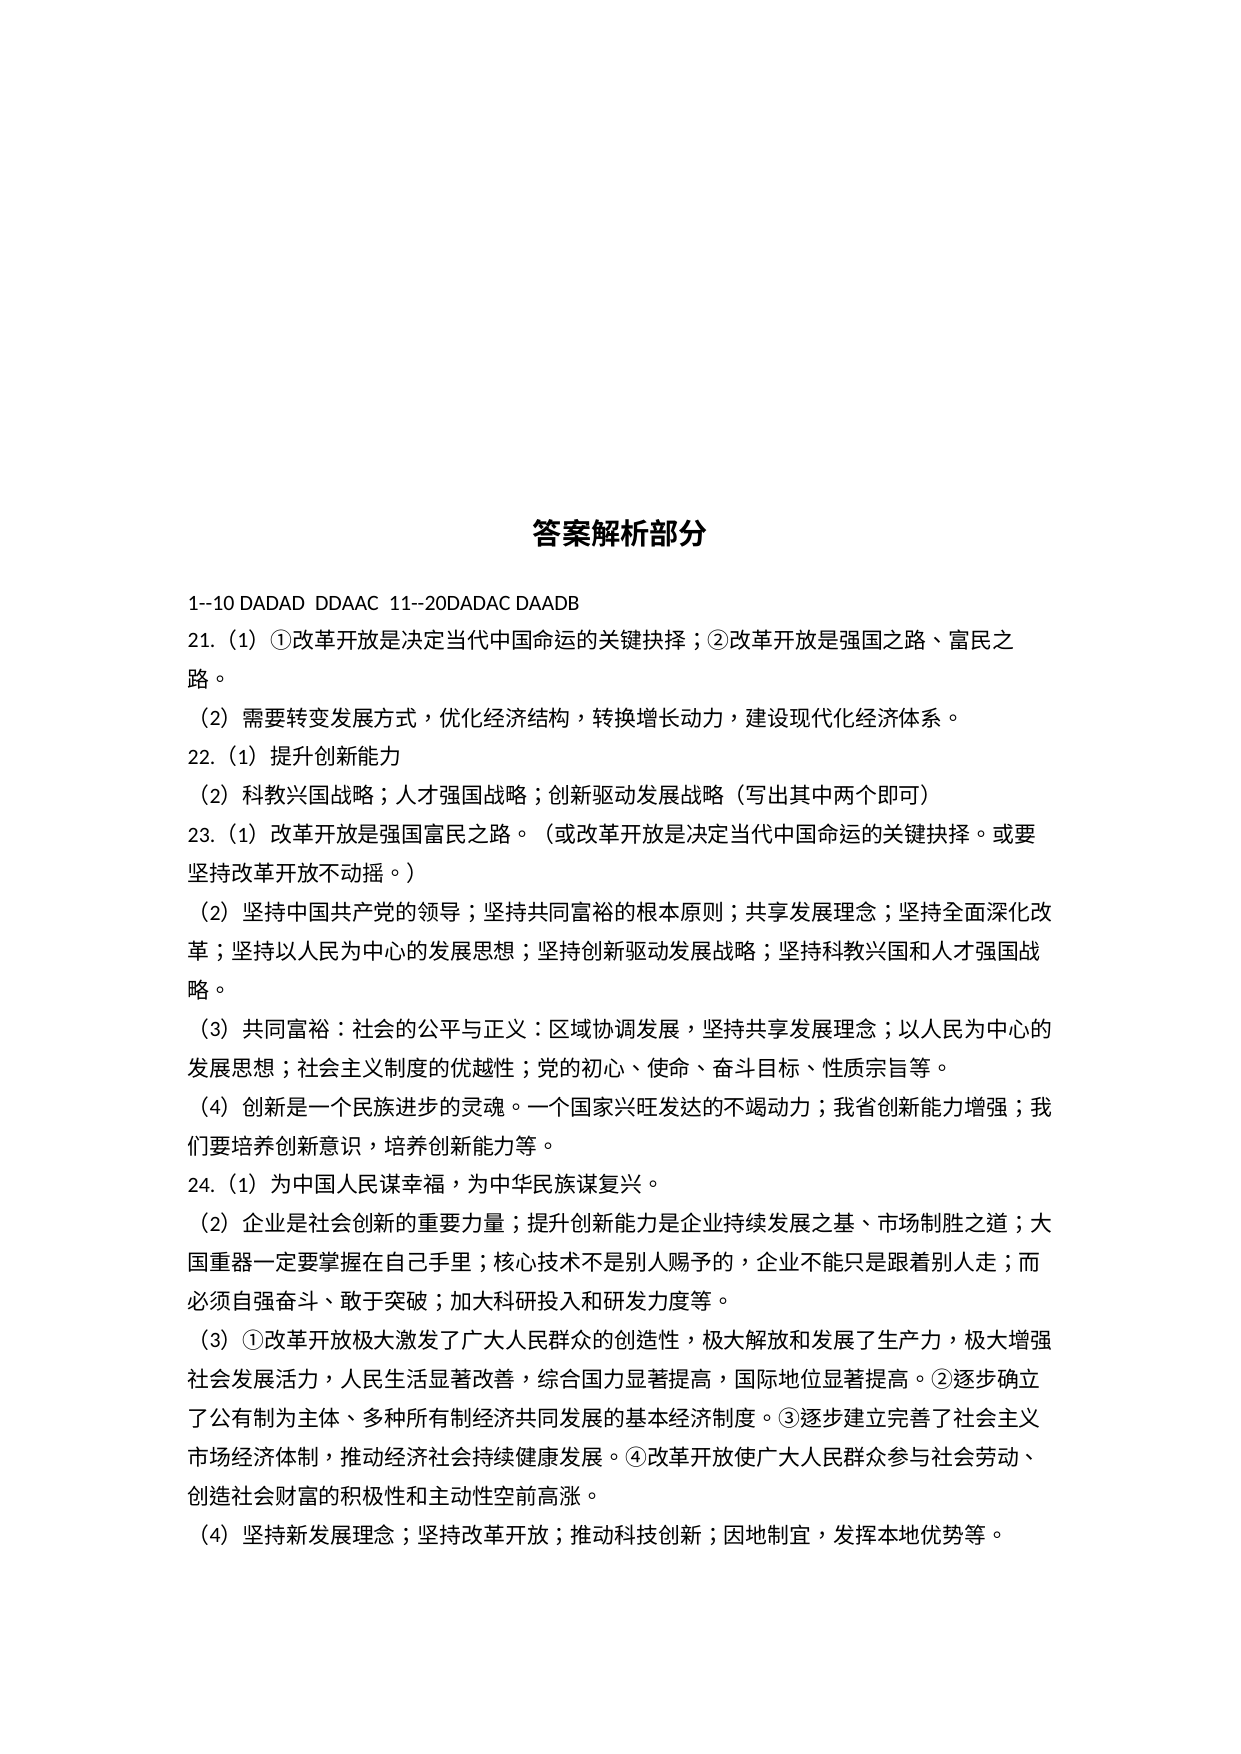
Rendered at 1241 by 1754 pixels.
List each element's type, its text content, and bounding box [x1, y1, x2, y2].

text 21.（1）①改革开放是决定当代中国命运的关键抉择；②改革开放是强国之路、富民之路。 （2）需要转变发展方式，优化经济结构，转换增长动力，建设现代化经济体系。 [187, 623, 1053, 734]
text 1--10 DADAD DDAAC 11--20DADAC DAADB [187, 586, 1053, 618]
text 24.（1）为中国人民谋幸福，为中华民族谋复兴。 （2）企业是社会创新的重要力量；提升创新能力是企业持续发展之基、市场制胜之道；大国重器一定要掌握在自己手里；核心技术不是别人赐予的，企业不能只是跟着别人走；而必须自强奋斗、敢于突破；加大科研投入和研发力度等。 （3）①改革开放极大激发了广大人民群众的创造性，极大解放和发展了生产力，极大增强社会发展活力，人民生活显著改善，综合国力显著提高，国际地位显著提高。②逐步确立了公有制为主体、多种所有制经济共同发展的基本经济制度。③逐步建立完善了社会主义市场经济体制，推动经济社会持续健康发展。④改革开放使广大人民群众参与社会劳动、创造社会财富的积极性和主动性空前高涨。 （4）坚持新发展理念；坚持改革开放；推动科技创新；因地制宜，发挥本地优势等。 [187, 1168, 1053, 1551]
text 22.（1）提升创新能力 （2）科教兴国战略；人才强国战略；创新驱动发展战略（写出其中两个即可） 23.（1）改革开放是强国富民之路。（或改革开放是决定当代中国命运的关键抉择。或要坚持改革开放不动摇。） （2）坚持中国共产党的领导；坚持共同富裕的根本原则；共享发展理念；坚持全面深化改革；坚持以人民为中心的发展思想；坚持创新驱动发展战略；坚持科教兴国和人才强国战略。 （3）共同富裕：社会的公平与正义：区域协调发展，坚持共享发展理念；以人民为中心的发展思想；社会主义制度的优越性；党的初心、使命、奋斗目标、性质宗旨等。 （4）创新是一个民族进步的灵魂。一个国家兴旺发达的不竭动力；我省创新能力增强；我们要培养创新意识，培养创新能力等。 [187, 740, 1053, 1162]
text 答案解析部分 [187, 500, 1053, 565]
